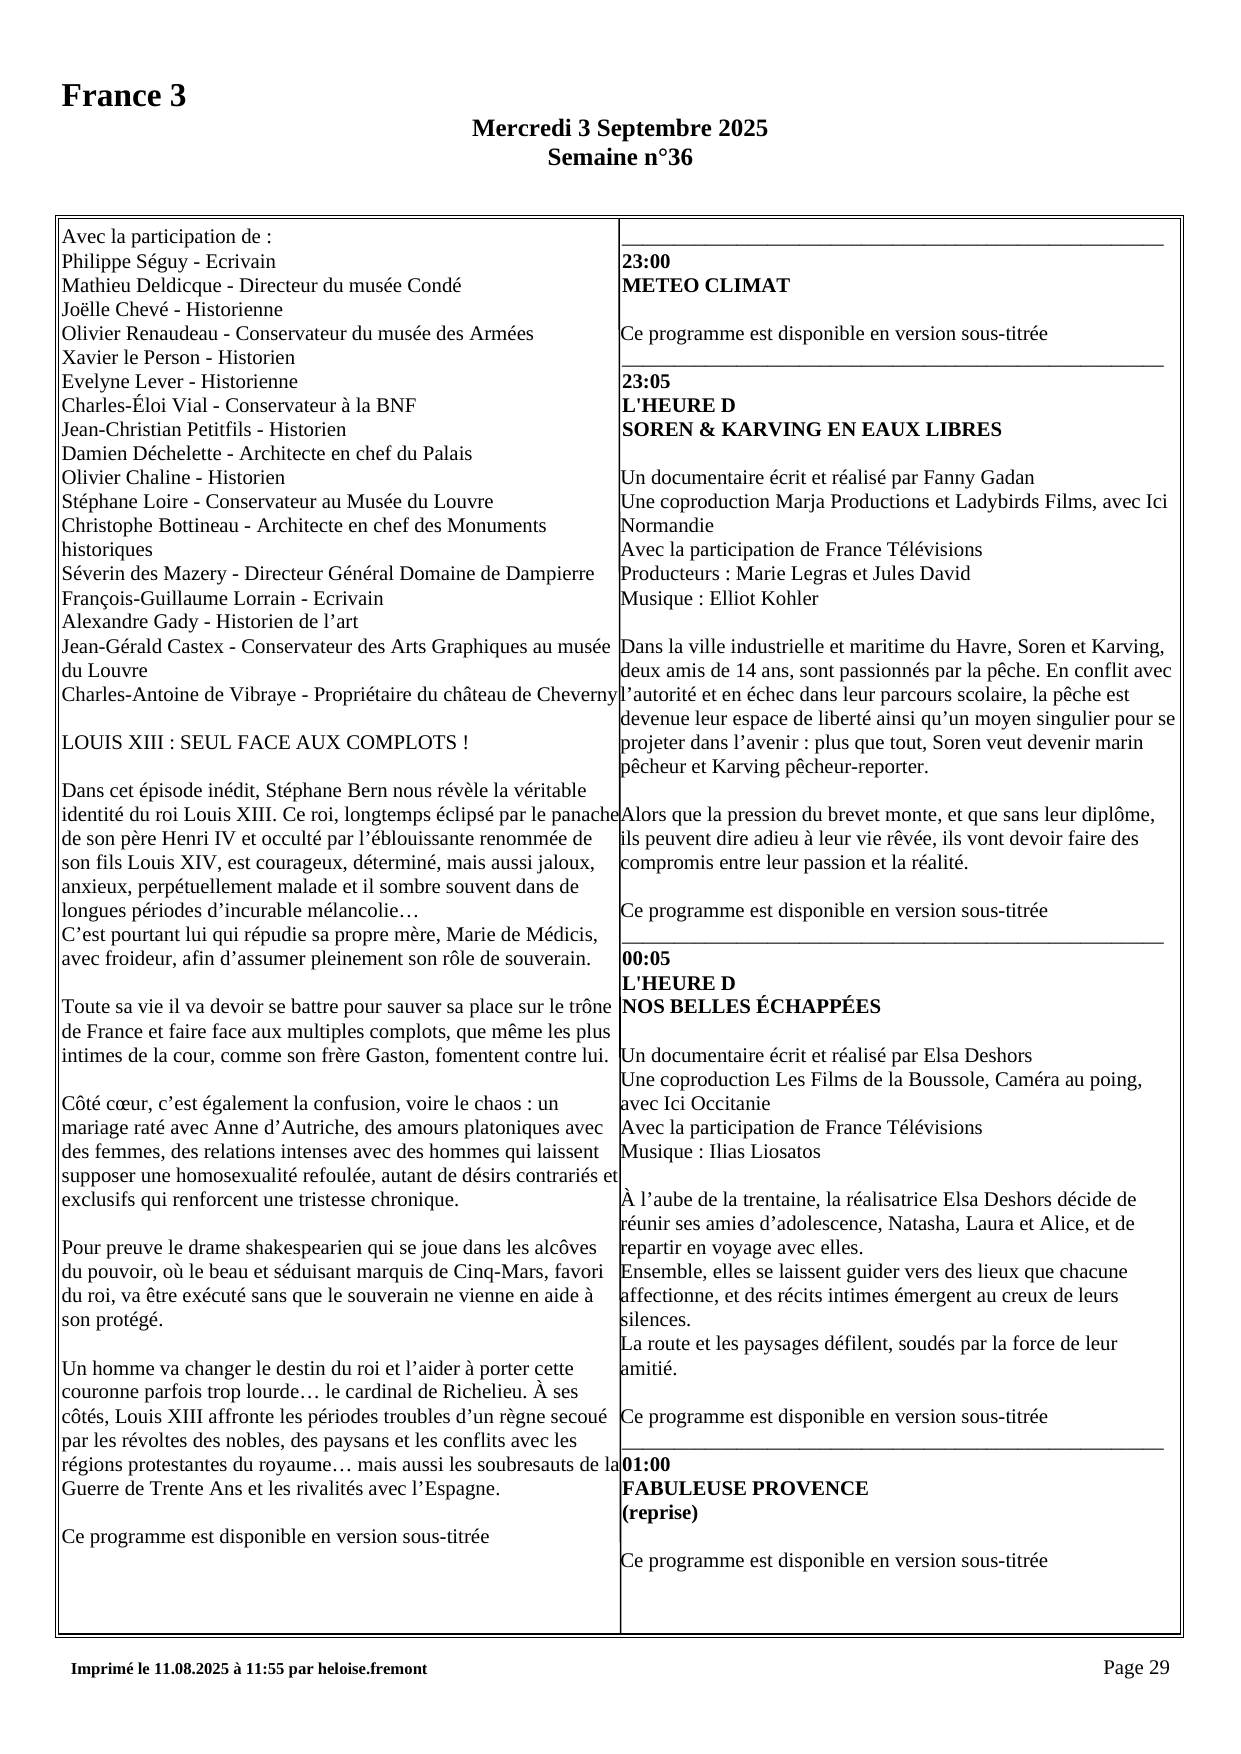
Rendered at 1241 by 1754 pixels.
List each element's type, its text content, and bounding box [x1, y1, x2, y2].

text ____________________________________________________ [622, 1428, 1179, 1452]
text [61, 1524, 620, 1548]
text Un documentaire écrit et réalisé par Elsa Deshors Une coproduction Les Films de la Boussole, Caméra au poing, avec Ici Occitanie Avec la participation de France Télévisions Musique : Ilias Liosatos À l’aube de la trentaine, la réalisatrice Elsa Deshors décide de réunir ses amies d’adolescence, Natasha, Laura et Alice, et de repartir en voyage avec elles. Ensemble, elles se laissent guider vers des lieux que chacune affectionne, et des récits intimes émergent au creux de leurs silences. La route et les paysages défilent, soudés par la force de leur amitié. [620, 1018, 1179, 1379]
text Avec la participation de : Philippe Séguy - Ecrivain Mathieu Deldicque - Directeur du musée Condé Joëlle Chevé - Historienne Olivier Renaudeau - Conservateur du musée des Armées Xavier le Person - Historien Evelyne Lever - Historienne Charles-Éloi Vial - Conservateur à la BNF Jean-Christian Petitfils - Historien Damien Déchelette - Architecte en chef du Palais Olivier Chaline - Historien Stéphane Loire - Conservateur au Musée du Louvre Christophe Bottineau - Architecte en chef des Monuments historiques Séverin des Mazery - Directeur Général Domaine de Dampierre François-Guillaume Lorrain - Ecrivain Alexandre Gady - Historien de l’art Jean-Gérald Castex - Conservateur des Arts Graphiques au musée du Louvre Charles-Antoine de Vibraye - Propriétaire du château de Cheverny LOUIS XIII : SEUL FACE AUX COMPLOTS ! Dans cet épisode inédit, Stéphane Bern nous révèle la véritable identité du roi Louis XIII. Ce roi, longtemps éclipsé par le panache de son père Henri IV et occulté par l’éblouissante renommée de son fils Louis XIV, est courageux, déterminé, mais aussi jaloux, anxieux, perpétuellement malade et il sombre souvent dans de longues périodes d’incurable mélancolie… C’est pourtant lui qui répudie sa propre mère, Marie de Médicis, avec froideur, afin d’assumer pleinement son rôle de souverain. Toute sa vie il va devoir se battre pour sauver sa place sur le trône de France et faire face aux multiples complots, que même les plus intimes de la cour, comme son frère Gaston, fomentent contre lui. Côté cœur, c’est également la confusion, voire le chaos : un mariage raté avec Anne d’Autriche, des amours platoniques avec des femmes, des relations intenses avec des hommes qui laissent supposer une homosexualité refoulée, autant de désirs contrariés et exclusifs qui renforcent une tristesse chronique. Pour preuve le drame shakespearien qui se joue dans les alcôves du pouvoir, où le beau et séduisant marquis de Cinq-Mars, favori du roi, va être exécuté sans que le souverain ne vienne en aide à son protégé. Un homme va changer le destin du roi et l’aider à porter cette couronne parfois trop lourde… le cardinal de Richelieu. À ses côtés, Louis XIII affronte les périodes troubles d’un règne secoué par les révoltes des nobles, des paysans et les conflits avec les régions protestantes du royaume… mais aussi les soubresauts de la Guerre de Trente Ans et les rivalités avec l’Espagne. [61, 224, 620, 1500]
text Un documentaire écrit et réalisé par Fanny Gadan Une coproduction Marja Productions et Ladybirds Films, avec Ici Normandie Avec la participation de France Télévisions Producteurs : Marie Legras et Jules David Musique : Elliot Kohler Dans la ville industrielle et maritime du Havre, Soren et Karving, deux amis de 14 ans, sont passionnés par la pêche. En conflit avec l’autorité et en échec dans leur parcours scolaire, la pêche est devenue leur espace de liberté ainsi qu’un moyen singulier pour se projeter dans l’avenir : plus que tout, Soren veut devenir marin pêcheur et Karving pêcheur-reporter. Alors que la pression du brevet monte, et que sans leur diplôme, ils peuvent dire adieu à leur vie rêvée, ils vont devoir faire des compromis entre leur passion et la réalité. [620, 441, 1179, 874]
text FABULEUSE PROVENCE [622, 1476, 1179, 1500]
text NOS BELLES ÉCHAPPÉES [622, 994, 1179, 1018]
text Ce programme est disponible en version sous-titrée [620, 898, 1179, 922]
text 23:00 [622, 248, 1179, 273]
text SOREN & KARVING EN EAUX LIBRES [622, 417, 1179, 441]
text Ce programme est disponible en version sous-titrée [620, 1548, 1179, 1572]
text METEO CLIMAT [622, 273, 1179, 297]
text ____________________________________________________ [622, 922, 1179, 946]
text L'HEURE D [622, 970, 1179, 994]
text (reprise) [622, 1500, 1179, 1524]
text ____________________________________________________ [622, 224, 1179, 248]
text 01:00 [622, 1452, 1179, 1476]
text L'HEURE D [622, 393, 1179, 417]
text Ce programme est disponible en version sous-titrée [620, 321, 1179, 345]
text 00:05 [622, 946, 1179, 970]
text Ce programme est disponible en version sous-titrée [620, 1403, 1179, 1428]
text ____________________________________________________ [622, 345, 1179, 369]
text 23:05 [622, 369, 1179, 393]
